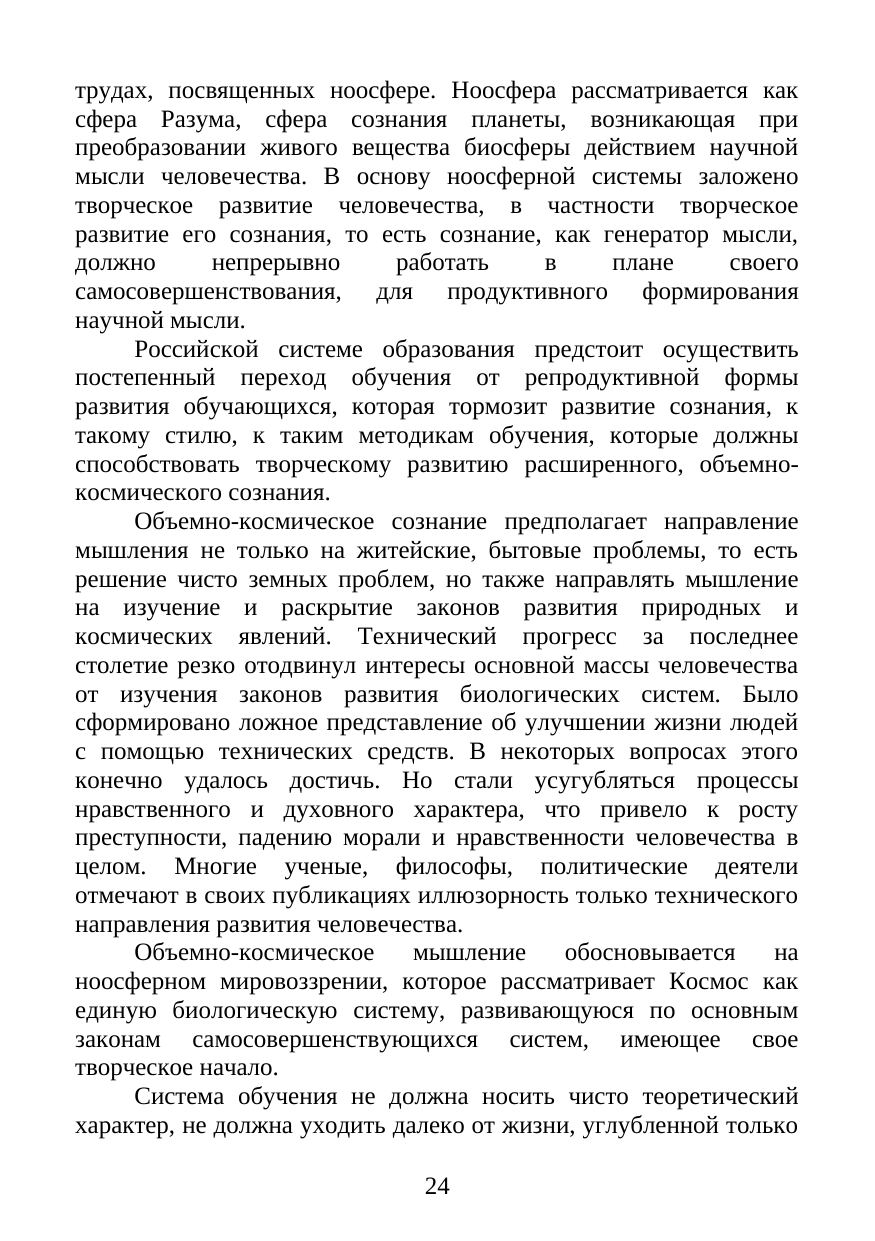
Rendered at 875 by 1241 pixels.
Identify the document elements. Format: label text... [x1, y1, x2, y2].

text Объемно-космическое мышление обосновывается на ноосферном мировоззрении, которое рассматривает Космос как единую биологическую систему, развивающуюся по основным законам самосовершенствующихся систем, имеющее свое творческое начало. [75, 937, 799, 1081]
text Объемно-космическое сознание предполагает направление мышления не только на житейские, бытовые проблемы, то есть решение чисто земных проблем, но также направлять мышление на изучение и раскрытие законов развития природных и космических явлений. Технический прогресс за последнее столетие резко отодвинул интересы основной массы человечества от изучения законов развития биологических систем. Было сформировано ложное представление об улучшении жизни людей с помощью технических средств. В некоторых вопросах этого конечно удалось достичь. Но стали усугубляться процессы нравственного и духовного характера, что привело к росту преступности, падению морали и нравственности человечества в целом. Многие ученые, философы, политические деятели отмечают в своих публикациях иллюзорность только технического направления развития человечества. [75, 506, 799, 937]
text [75, 1081, 799, 1139]
text Российской системе образования предстоит осуществить постепенный переход обучения от репродуктивной формы развития обучающихся, которая тормозит развитие сознания, к такому стилю, к таким методикам обучения, которые должны способствовать творческому развитию расширенного, объемно-космического сознания. [75, 334, 799, 506]
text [75, 75, 799, 334]
